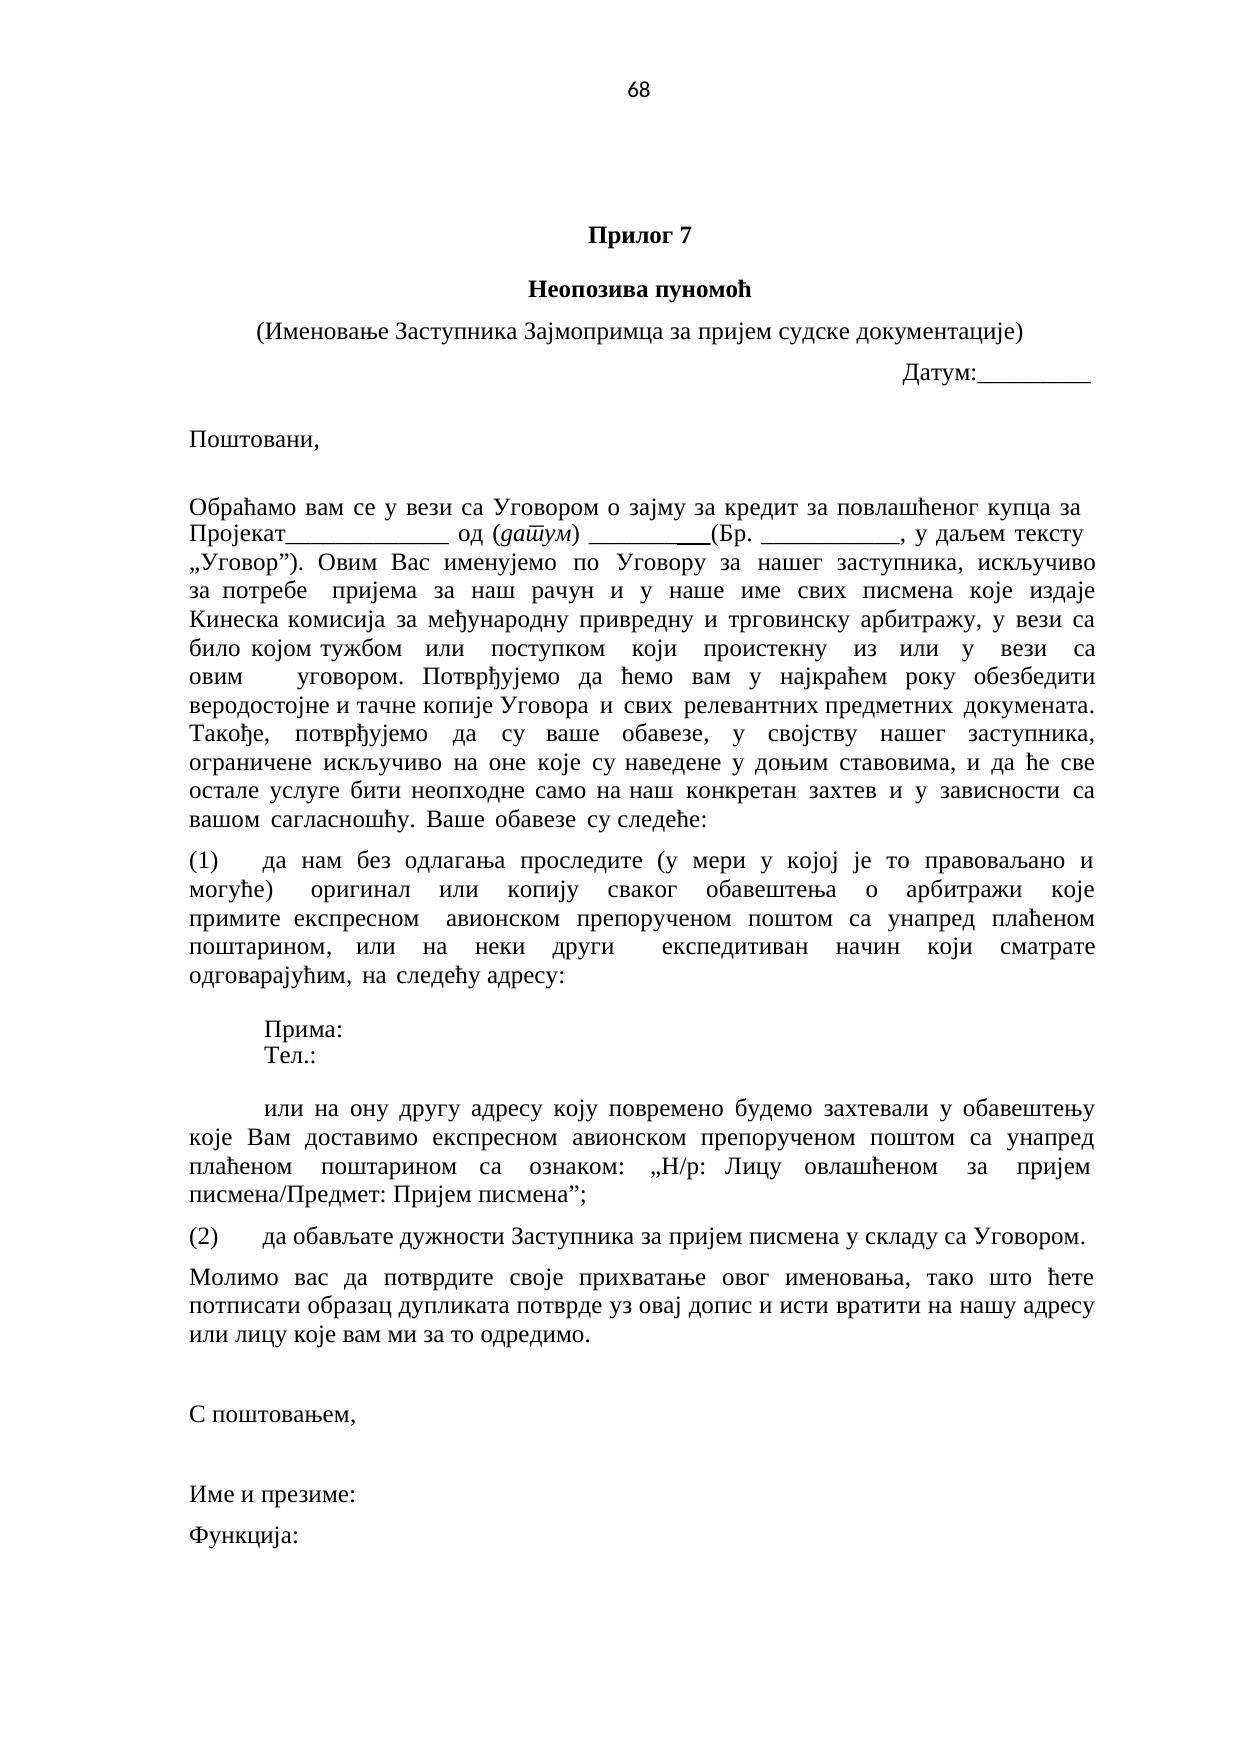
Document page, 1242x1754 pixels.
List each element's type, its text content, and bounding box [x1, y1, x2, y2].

text Поштовани, [189, 424, 322, 453]
text (1) да нам без одлагања проследите (у мери у којој је то правоваљано и могуће) оригинал или копију сваког обавештења о арбитражи које примите експресном авионском препорученом поштом са унапред плаћеном поштарином, или на неки други експедитиван начин који сматрате одговарајућим, на следећу адресу: [189, 845, 1095, 989]
text или на ону другу адресу коју повремено будемо захтевали у обавештењу које Вам доставимо експресном авионском препорученом поштом са унапред плаћеном поштарином са ознаком: „Н/р: Лицу овлашћеном за пријем писмена/Предмет: Пријем писмена”; [189, 1094, 1095, 1208]
text Прима: [264, 1014, 1102, 1043]
text Неопозива пуномоћ [521, 274, 759, 303]
text Прилог 7 [584, 220, 695, 249]
text Тел.: [264, 1043, 1102, 1069]
text Датум:_________ [175, 357, 1090, 386]
text Пројекат_____________ од (датум) _______ (Бр. ___________, у даљем тексту [189, 521, 1094, 547]
text Име и презиме: [189, 1479, 361, 1508]
text С поштовањем, [189, 1399, 363, 1428]
text „Уговор”). Овим Вас именујемо по Уговору за нашег заступника, искључиво за потребе пријема за наш рачун и у наше име свих писмена које издаје Кинеска комисија за међународну привредну и трговинску арбитражу, у вези са било којом тужбом или поступком који проистекну из или у вези са овим уговором. Потврђујемо да ћемо вам у најкраћем року обезбедити веродостојне и тачне копије Уговора и свих релевантних предметних докумената. Такође, потврђујемо да су ваше обавезе, у својству нашег заступника, ограничене искључиво на оне које су наведене у доњим ставовима, и да ће све остале услуге бити неопходне само на наш конкретан захтев и у зависности са вашом сагласношћу. Ваше обавезе су следеће: [189, 547, 1095, 833]
text (2) да обављате дужности Заступника за пријем писмена у складу са Уговором. [189, 1221, 1090, 1249]
text Функција: [189, 1521, 316, 1549]
text (Именовање Заступника Зајмопримца за пријем судске документације) [254, 316, 1025, 344]
text Обраћамо вам се у вези са Уговором о зајму за кредит за повлашћеног купца за [189, 492, 1095, 521]
text Молимо вас да потврдите своје прихватање овог именовања, тако што ћете потписати образац дупликата потврде уз овај допис и исти вратити на нашу адресу или лицу које вам ми за то одредимо. [189, 1262, 1095, 1348]
